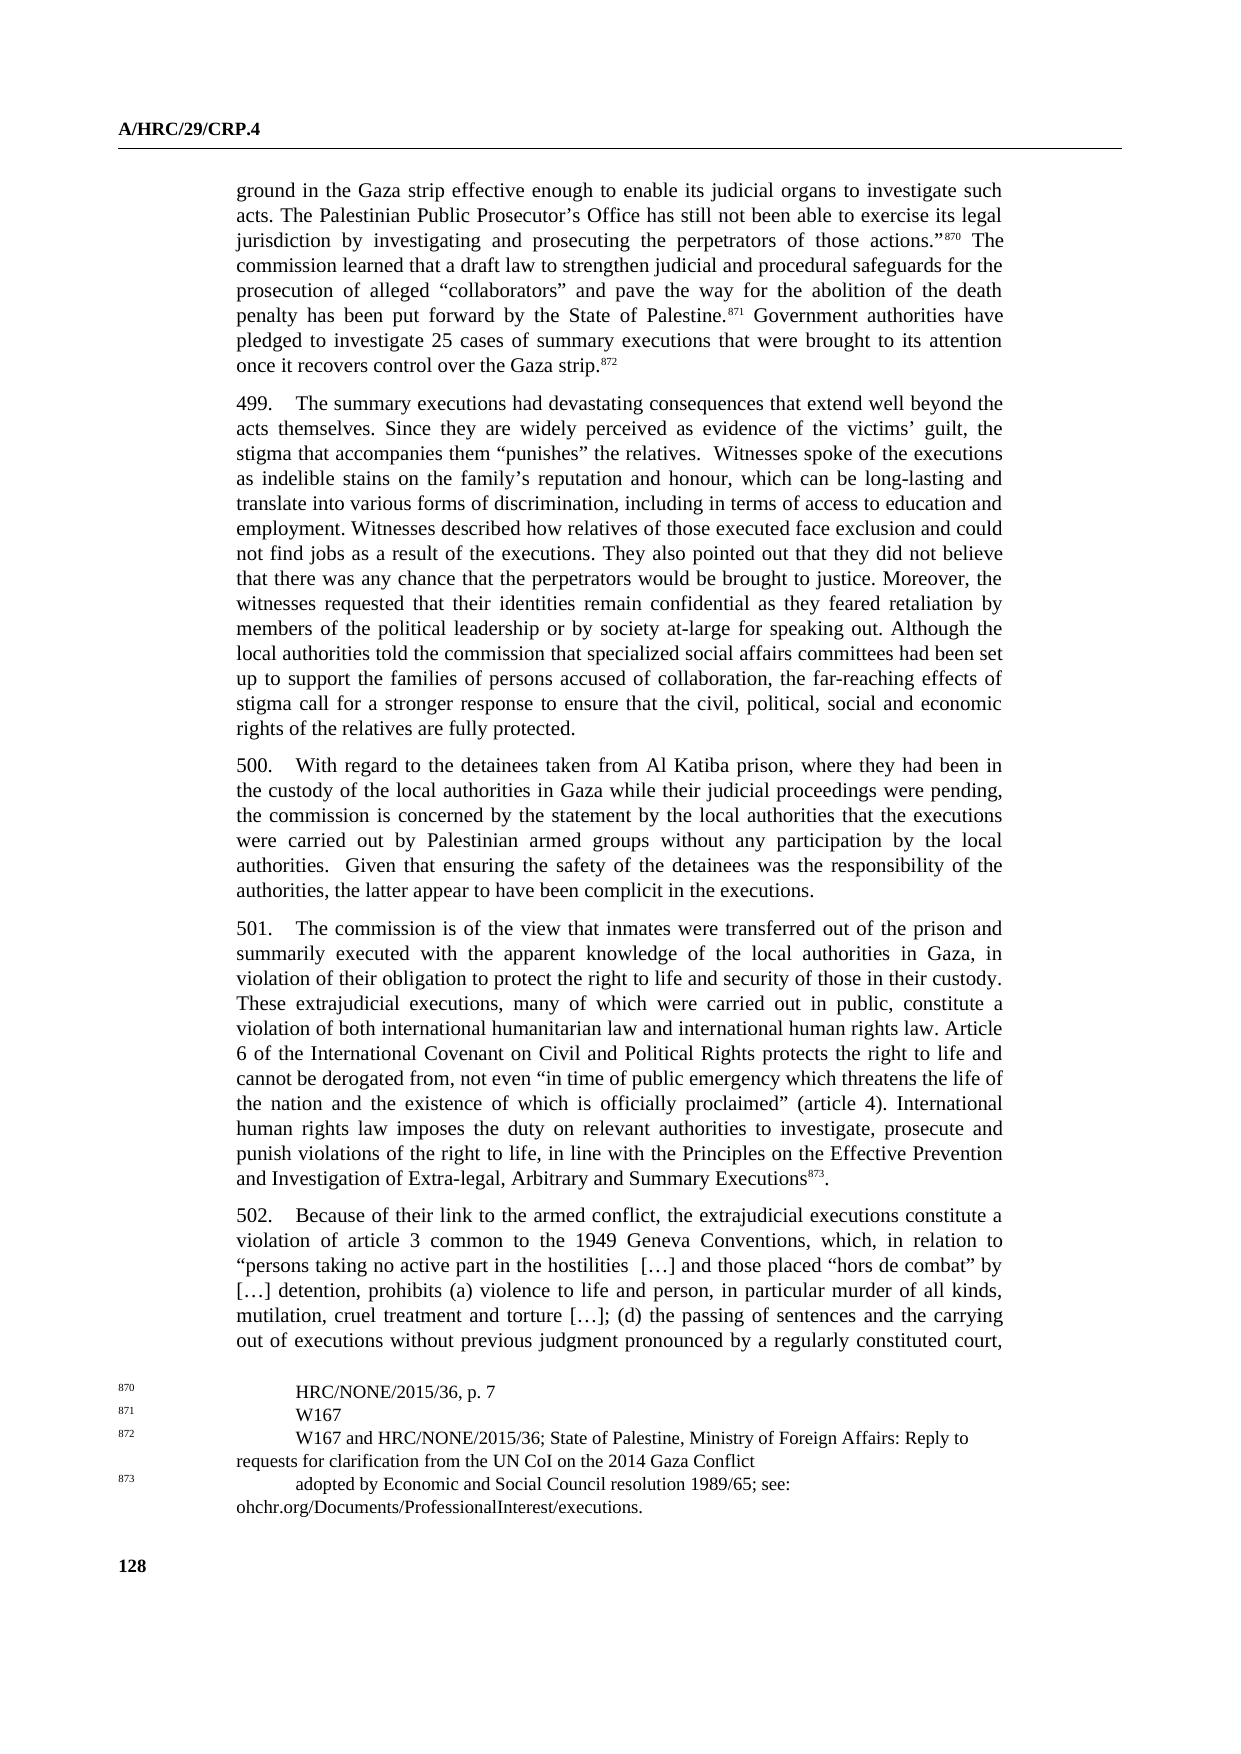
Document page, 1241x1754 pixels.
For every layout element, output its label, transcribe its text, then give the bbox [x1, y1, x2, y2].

text 501. The commission is of the view that inmates were transferred out of the prison and summarily executed with the apparent knowledge of the local authorities in Gaza, in violation of their obligation to protect the right to life and security of those in their custody. These extrajudicial executions, many of which were carried out in public, constitute a violation of both international humanitarian law and international human rights law. Article 6 of the International Covenant on Civil and Political Rights protects the right to life and cannot be derogated from, not even “in time of public emergency which threatens the life of the nation and the existence of which is officially proclaimed” (article 4). International human rights law imposes the duty on relevant authorities to investigate, prosecute and punish violations of the right to life, in line with the Principles on the Effective Prevention and Investigation of Extra-legal, Arbitrary and Summary Executions. [236, 915, 1004, 1190]
text 500. With regard to the detainees taken from Al Katiba prison, where they had been in the custody of the local authorities in Gaza while their judicial proceedings were pending, the commission is concerned by the statement by the local authorities that the executions were carried out by Palestinian armed groups without any participation by the local authorities. Given that ensuring the safety of the detainees was the responsibility of the authorities, the latter appear to have been complicit in the executions. [236, 752, 1004, 902]
text 498. Representatives of the local authorities in Gaza told the commission that the executions were carried out by self-organized Palestinian factions operating in secrecy, without instructions from the authorities. They informed the commission that the local authorities had purportedly created a body to investigate allegations of extrajudicial killings. The Ministry of Interior of the State of Palestine said that “The Palestinian President and Government have frequently condemned the arbitrary executions carried out during the attack against the Gaza Strip, describing them as illegal. The Government of National Consensus, formed just days before the attack, did not have a presence on the ground in the Gaza strip effective enough to enable its judicial organs to investigate such acts. The Palestinian Public Prosecutor’s Office has still not been able to exercise its legal jurisdiction by investigating and prosecuting the perpetrators of those actions.” The commission learned that a draft law to strengthen judicial and procedural safeguards for the prosecution of alleged “collaborators” and pave the way for the abolition of the death penalty has been put forward by the State of Palestine. Government authorities have pledged to investigate 25 cases of summary executions that were brought to its attention once it recovers control over the Gaza strip. [236, 177, 1004, 377]
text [236, 1202, 1004, 1352]
text 499. The summary executions had devastating consequences that extend well beyond the acts themselves. Since they are widely perceived as evidence of the victims’ guilt, the stigma that accompanies them “punishes” the relatives. Witnesses spoke of the executions as indelible stains on the family’s reputation and honour, which can be long-lasting and translate into various forms of discrimination, including in terms of access to education and employment. Witnesses described how relatives of those executed face exclusion and could not find jobs as a result of the executions. They also pointed out that they did not believe that there was any chance that the perpetrators would be brought to justice. Moreover, the witnesses requested that their identities remain confidential as they feared retaliation by members of the political leadership or by society at-large for speaking out. Although the local authorities told the commission that specialized social affairs committees had been set up to support the families of persons accused of collaboration, the far-reaching effects of stigma call for a stronger response to ensure that the civil, political, social and economic rights of the relatives are fully protected. [236, 390, 1004, 740]
